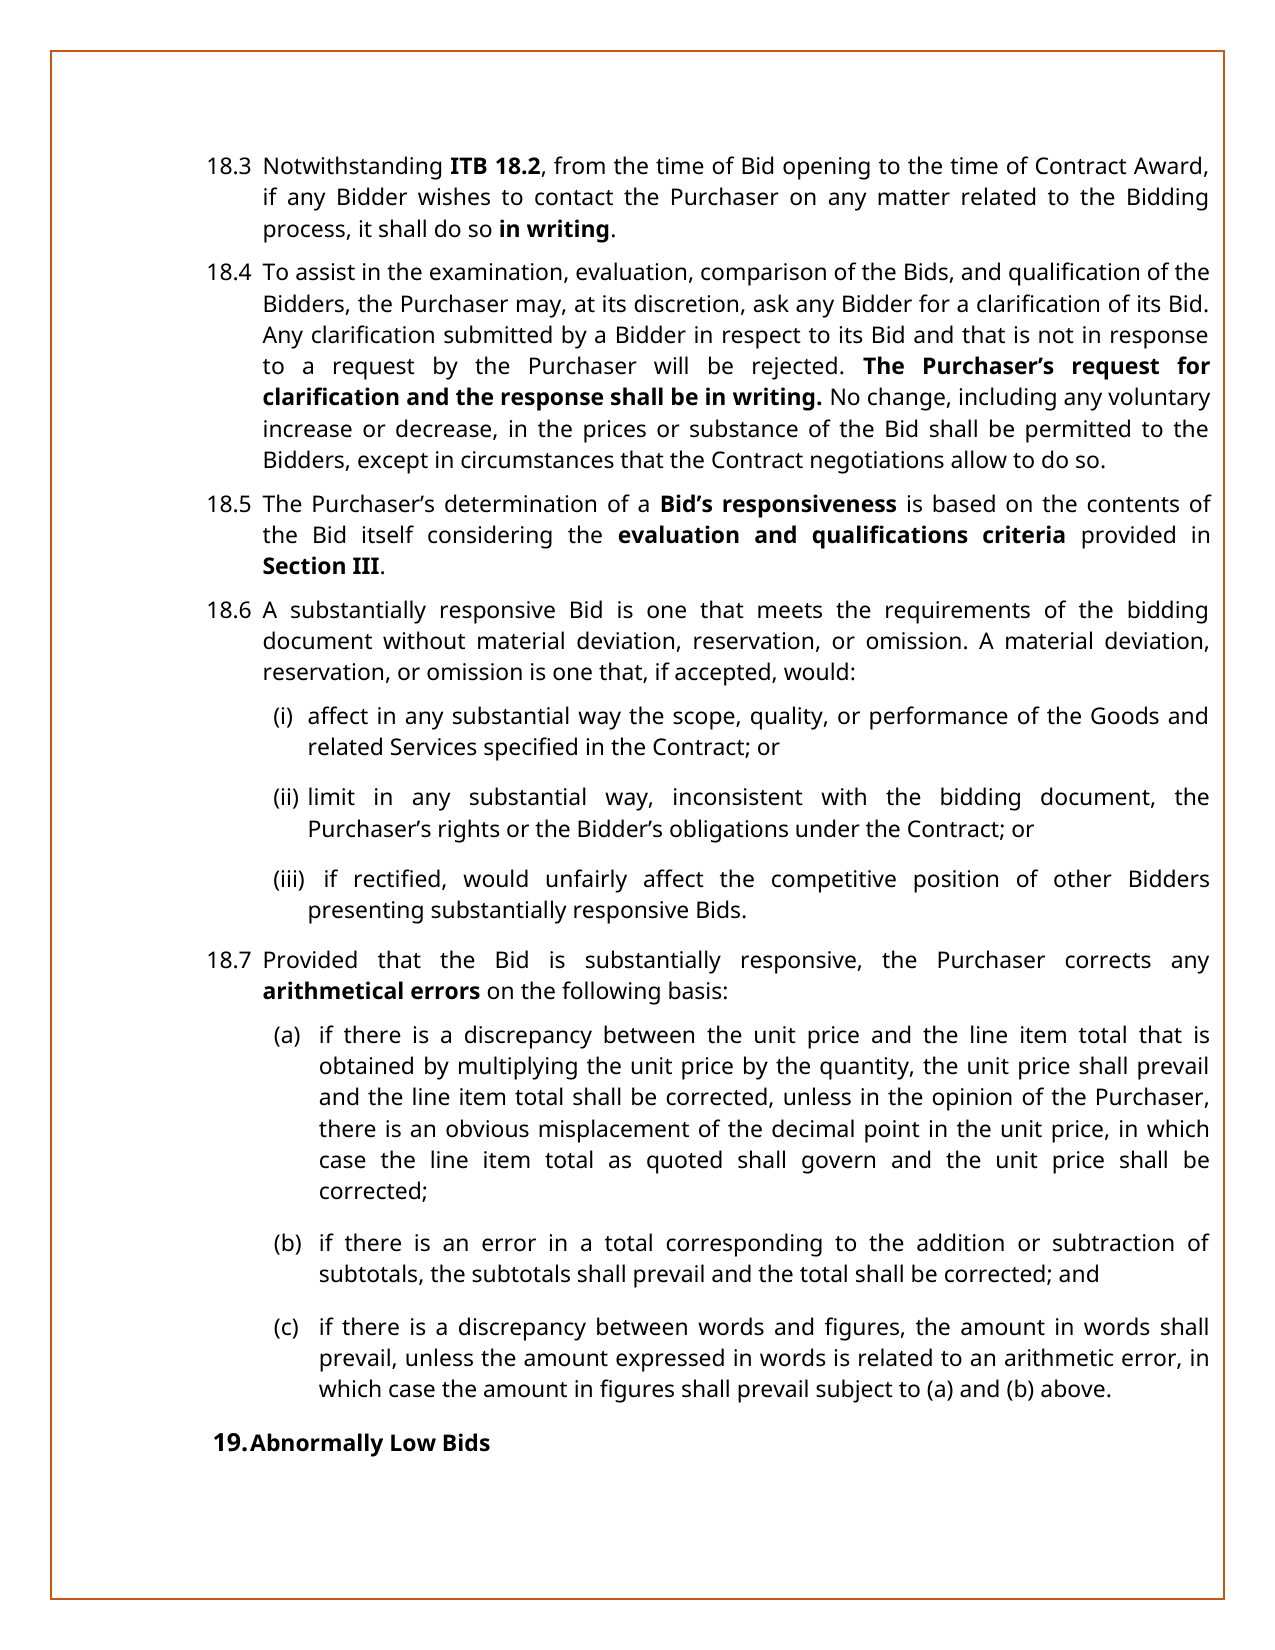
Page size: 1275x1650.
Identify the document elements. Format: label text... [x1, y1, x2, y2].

subtitle if rectified, would unfairly affect the competitive position of other Bidders presenting substantially responsive Bids. [273, 862, 1211, 925]
subtitle affect in any substantial way the scope, quality, or performance of the Goods and related Services specified in the Contract; or [273, 700, 1211, 762]
list Notwithstanding ITB 18.2, from the time of Bid opening to the time of Contract Award, if any Bidder wishes to contact the Purchaser on any matter related to the Bidding process, it shall do so in writing. [206, 150, 1211, 244]
subtitle if there is a discrepancy between words and figures, the amount in words shall prevail, unless the amount expressed in words is related to an arithmetic error, in which case the amount in figures shall prevail subject to (a) and (b) above. [274, 1310, 1211, 1404]
list To assist in the examination, evaluation, comparison of the Bids, and qualification of the Bidders, the Purchaser may, at its discretion, ask any Bidder for a clarification of its Bid. Any clarification submitted by a Bidder in respect to its Bid and that is not in response to a request by the Purchaser will be rejected. The Purchaser’s request for clarification and the response shall be in writing. No change, including any voluntary increase or decrease, in the prices or substance of the Bid shall be permitted to the Bidders, except in circumstances that the Contract negotiations allow to do so. [206, 256, 1211, 475]
subtitle if there is a discrepancy between the unit price and the line item total that is obtained by multiplying the unit price by the quantity, the unit price shall prevail and the line item total shall be corrected, unless in the opinion of the Purchaser, there is an obvious misplacement of the decimal point in the unit price, in which case the line item total as quoted shall govern and the unit price shall be corrected; [274, 1019, 1211, 1206]
list The Purchaser’s determination of a Bid’s responsiveness is based on the contents of the Bid itself considering the evaluation and qualifications criteria provided in Section III. [206, 487, 1211, 581]
subtitle if there is an error in a total corresponding to the addition or subtraction of subtotals, the subtotals shall prevail and the total shall be corrected; and [274, 1227, 1211, 1289]
list Provided that the Bid is substantially responsive, the Purchaser corrects any arithmetical errors on the following basis: [206, 944, 1211, 1006]
list A substantially responsive Bid is one that meets the requirements of the bidding document without material deviation, reservation, or omission. A material deviation, reservation, or omission is one that, if accepted, would: [206, 594, 1211, 687]
list Abnormally Low Bids [212, 1425, 1211, 1459]
subtitle limit in any substantial way, inconsistent with the bidding document, the Purchaser’s rights or the Bidder’s obligations under the Contract; or [273, 781, 1211, 844]
